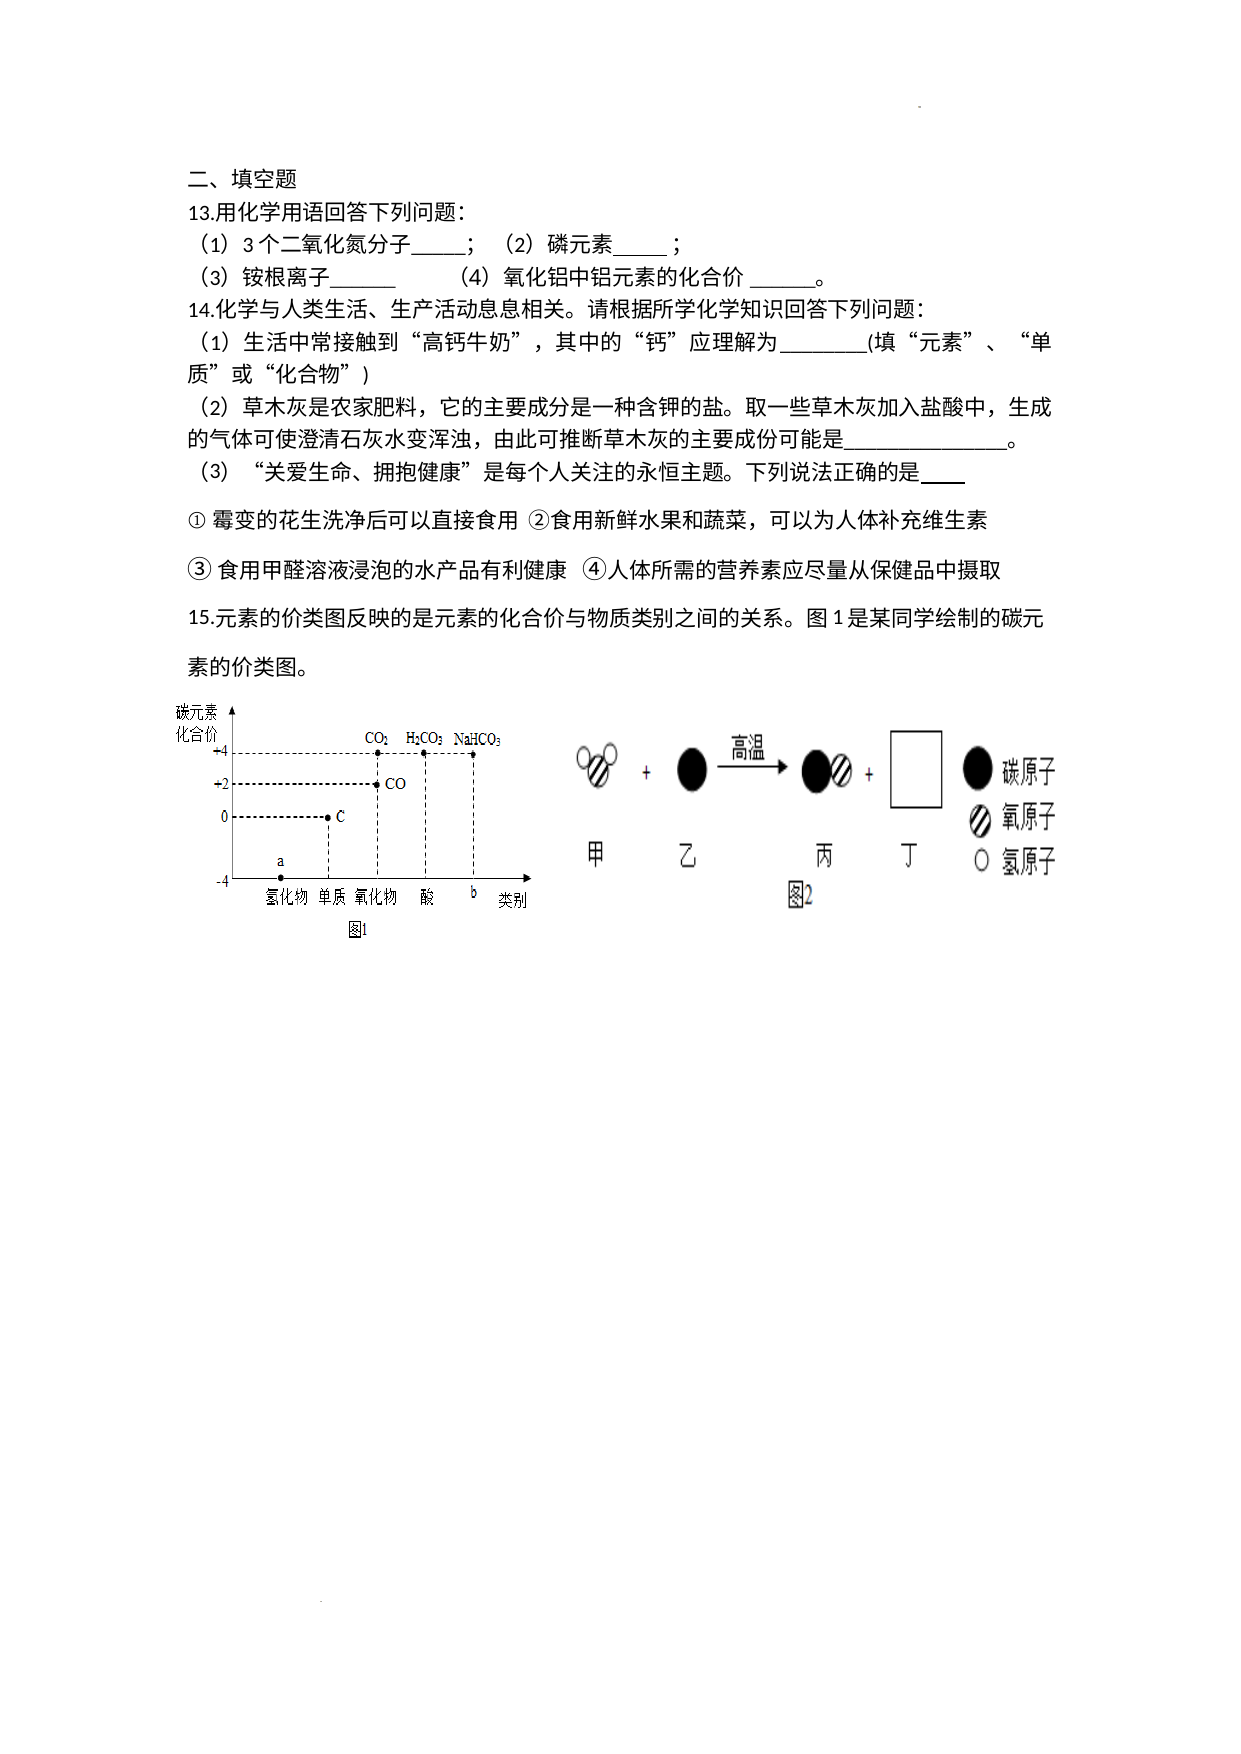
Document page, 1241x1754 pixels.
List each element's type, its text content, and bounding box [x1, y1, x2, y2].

list ① 霉变的花生洗净后可以直接食用 ②食用新鲜水果和蔬菜，可以为人体补充维生素 ③食用甲醛溶液浸泡的水产品有利健康 ④人体所需的营养素应尽量从保健品中摄取 [187, 503, 1053, 600]
picture [168, 698, 536, 944]
list 二、填空题 [187, 162, 1053, 194]
picture [566, 729, 1061, 926]
list （3）“关爱生命、拥抱健康”是每个人关注的永恒主题。下列说法正确的是 [187, 454, 1053, 487]
list 13.用化学用语回答下列问题： [187, 194, 1053, 227]
text 15.元素的价类图反映的是元素的化合价与物质类别之间的关系。图1是某同学绘制的碳元素的价类图。 [187, 600, 1053, 682]
list （1）3个二氧化氮分子_____； （2）磷元素 ； （3）铵根离子______ （4）氧化铝中铝元素的化合价 ______。 [187, 227, 1053, 292]
list 14.化学与人类生活、生产活动息息相关。请根据所学化学知识回答下列问题： [187, 292, 1053, 324]
list （1）生活中常接触到“高钙牛奶”，其中的“钙”应理解为________(填“元素”、“单质”或“化合物”) [187, 324, 1053, 389]
list （2）草木灰是农家肥料，它的主要成分是一种含钾的盐。取一些草木灰加入盐酸中，生成的气体可使澄清石灰水变浑浊，由此可推断草木灰的主要成份可能是_______________。 [187, 389, 1053, 454]
